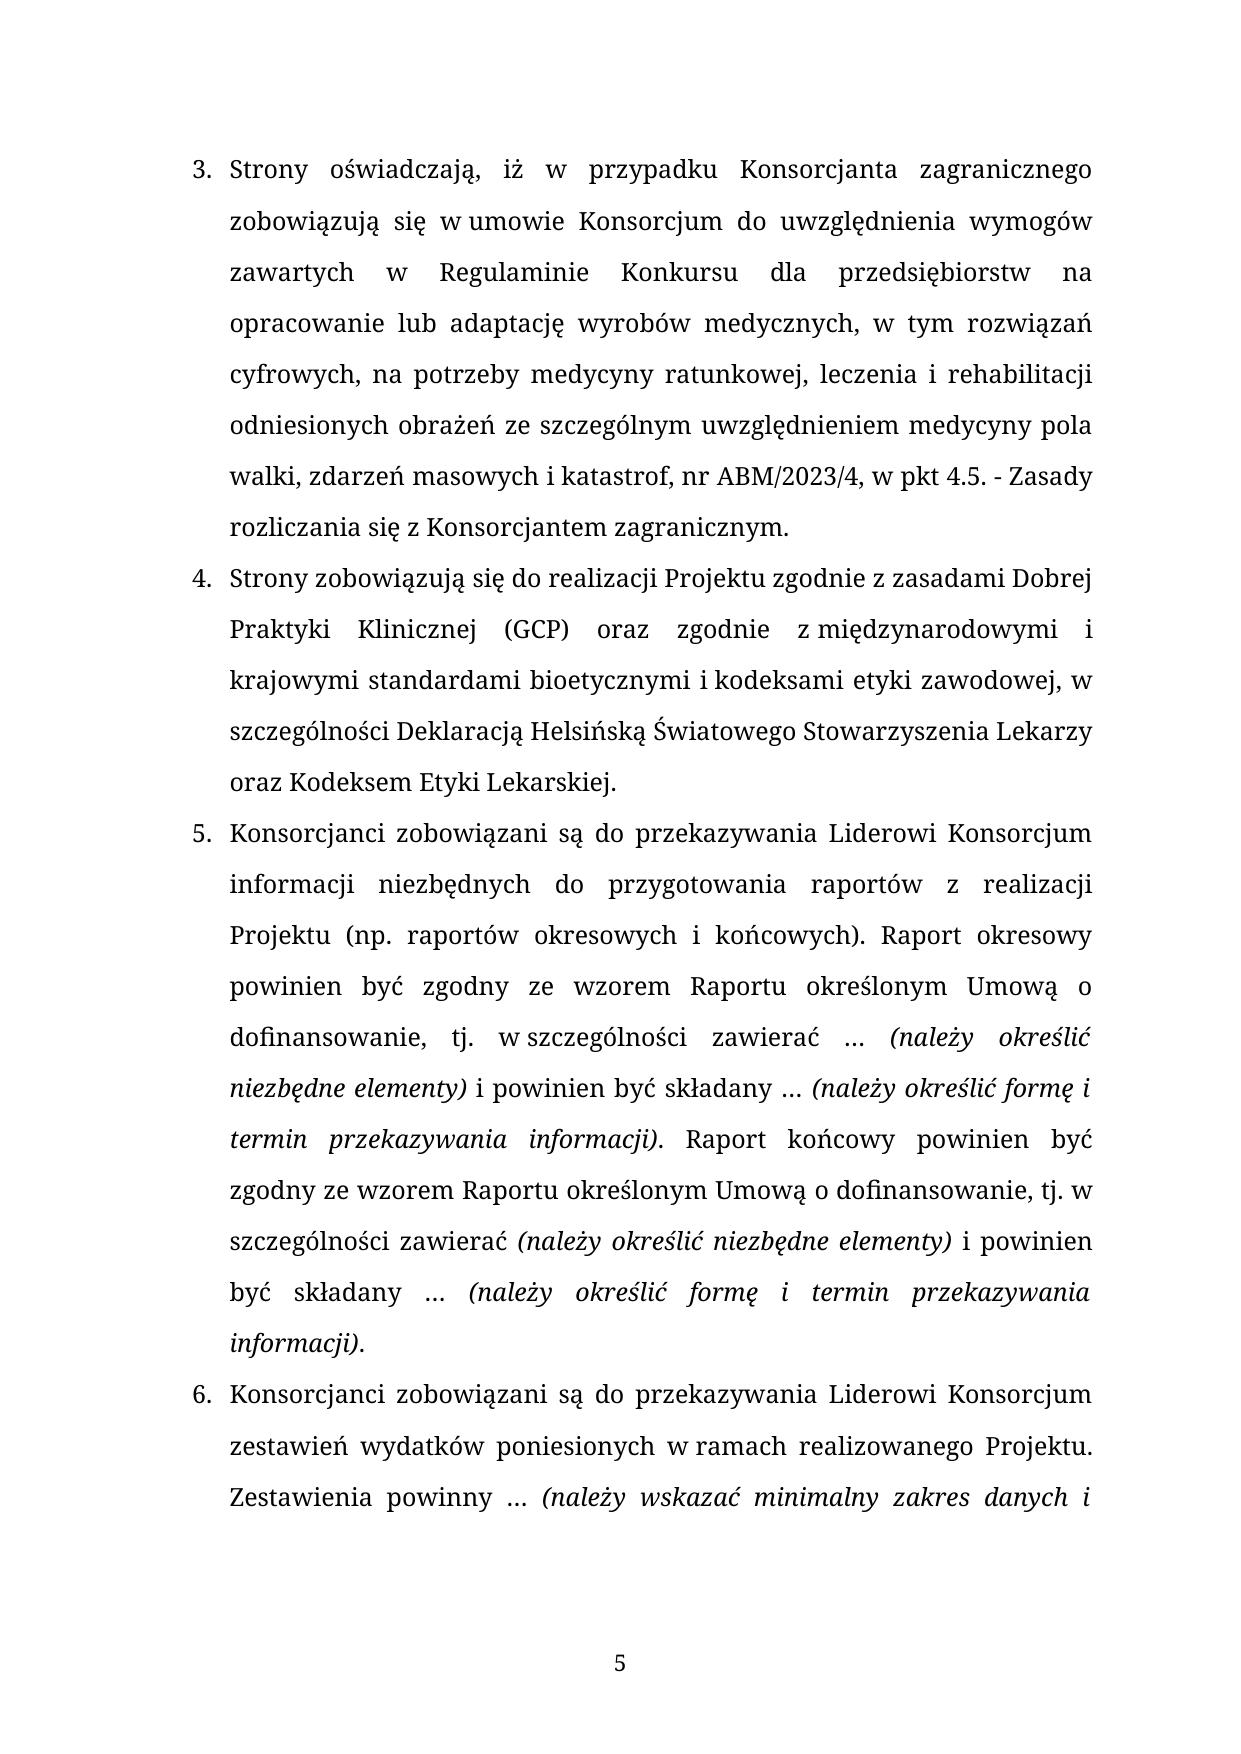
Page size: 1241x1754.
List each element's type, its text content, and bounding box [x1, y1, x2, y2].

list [192, 1377, 1093, 1513]
list Strony oświadczają, iż w przypadku Konsorcjanta zagranicznego zobowiązują się w umowie Konsorcjum do uwzględnienia wymogów zawartych w Regulaminie Konkursu dla przedsiębiorstw na opracowanie lub adaptację wyrobów medycznych, w tym rozwiązań cyfrowych, na potrzeby medycyny ratunkowej, leczenia i rehabilitacji odniesionych obrażeń ze szczególnym uwzględnieniem medycyny pola walki, zdarzeń masowych i katastrof, nr ABM/2023/4, w pkt 4.5. - Zasady rozliczania się z Konsorcjantem zagranicznym. [192, 152, 1093, 543]
list Konsorcjanci zobowiązani są do przekazywania Liderowi Konsorcjum informacji niezbędnych do przygotowania raportów z realizacji Projektu (np. raportów okresowych i końcowych). Raport okresowy powinien być zgodny ze wzorem Raportu określonym Umową o dofinansowanie, tj. w szczególności zawierać … (należy określić niezbędne elementy) i powinien być składany … (należy określić formę i termin przekazywania informacji). Raport końcowy powinien być zgodny ze wzorem Raportu określonym Umową o dofinansowanie, tj. w szczególności zawierać (należy określić niezbędne elementy) i powinien być składany … (należy określić formę i termin przekazywania informacji). [192, 816, 1093, 1360]
list Strony zobowiązują się do realizacji Projektu zgodnie z zasadami Dobrej Praktyki Klinicznej (GCP) oraz zgodnie z międzynarodowymi i krajowymi standardami bioetycznymi i kodeksami etyki zawodowej, w szczególności Deklaracją Helsińską Światowego Stowarzyszenia Lekarzy oraz Kodeksem Etyki Lekarskiej. [192, 561, 1093, 799]
